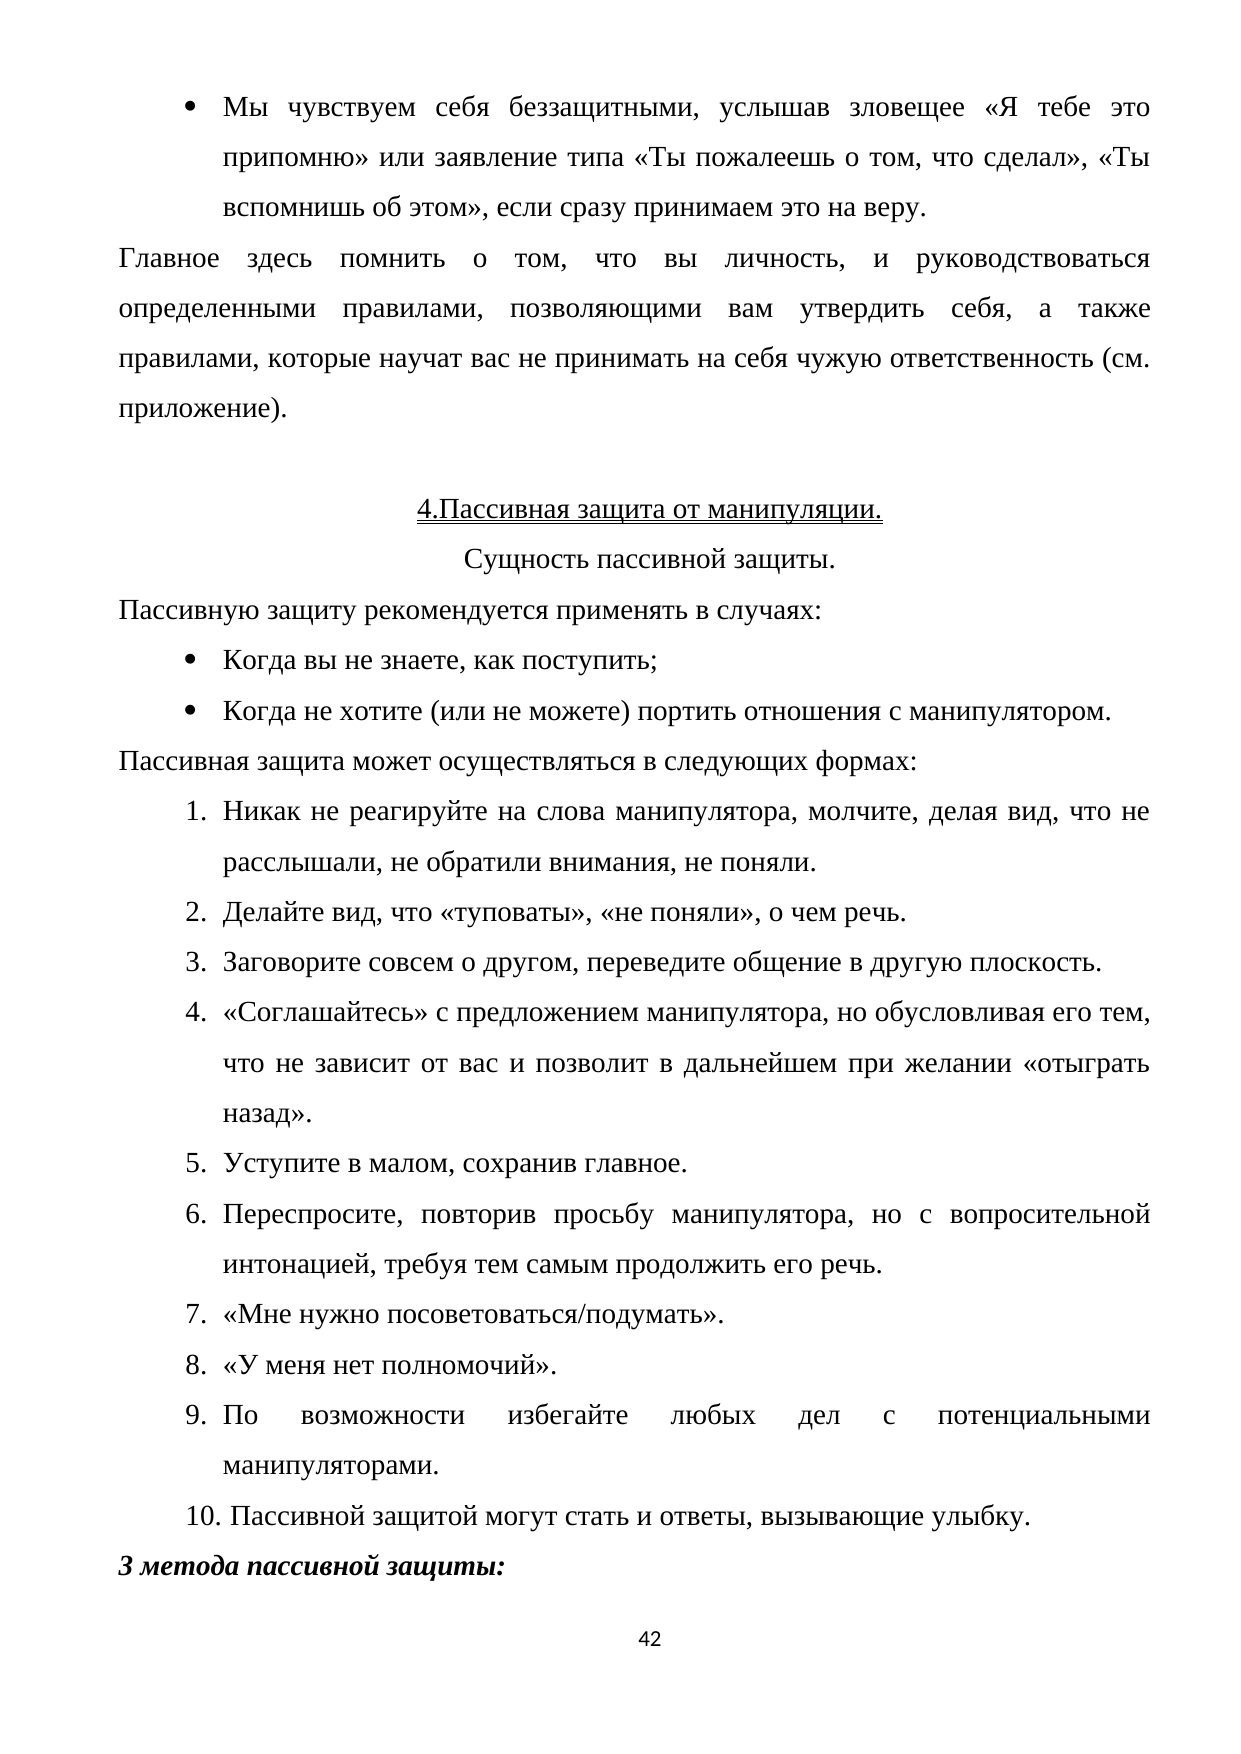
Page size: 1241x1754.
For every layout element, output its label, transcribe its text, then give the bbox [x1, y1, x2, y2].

text Пассивная защита может осуществляться в следующих формах: [118, 743, 1181, 777]
list Переспросите, повторив просьбу манипулятора, но с вопросительной интонацией, требуя тем самым продолжить его речь. [185, 1196, 1152, 1280]
list Уступите в малом, сохранив главное. [185, 1146, 1152, 1179]
list Делайте вид, что «туповаты», «не поняли», о чем речь. [185, 894, 1152, 927]
list Заговорите совсем о другом, переведите общение в другую плоскость. [185, 944, 1152, 978]
list Когда не хотите (или не можете) портить отношения с манипулятором. [185, 693, 1152, 726]
text Пассивную защиту рекомендуется применять в случаях: [118, 592, 1181, 625]
list Никак не реагируйте на слова манипулятора, молчите, делая вид, что не расслышали, не обратили внимания, не поняли. [185, 793, 1152, 877]
text 3 метода пассивной защиты: [118, 1548, 1181, 1582]
list По возможности избегайте любых дел с потенциальными манипуляторами. [185, 1397, 1152, 1481]
list «Мне нужно посоветоваться/подумать». [185, 1296, 1152, 1330]
text 4.Пассивная защита от манипуляции. [148, 491, 1152, 525]
text Главное здесь помнить о том, что вы личность, и руководствоваться определенными правилами, позволяющими вам утвердить себя, а также правилами, которые научат вас не принимать на себя чужую ответственность (см. приложение). [118, 240, 1152, 424]
list Мы чувствуем себя беззащитными, услышав зловещее «Я тебе это припомню» или заявление типа «Ты пожалеешь о том, что сделал», «Ты вспомнишь об этом», если сразу принимаем это на веру. [185, 89, 1152, 223]
text Сущность пассивной защиты. [148, 542, 1152, 575]
list «Соглашайтесь» с предложением манипулятора, но обусловливая его тем, что не зависит от вас и позволит в дальнейшем при желании «отыграть назад». [185, 994, 1152, 1129]
list Пассивной защитой могут стать и ответы, вызывающие улыбку. [185, 1498, 1152, 1531]
list Когда вы не знаете, как поступить; [185, 642, 1152, 676]
list «У меня нет полномочий». [185, 1347, 1152, 1380]
